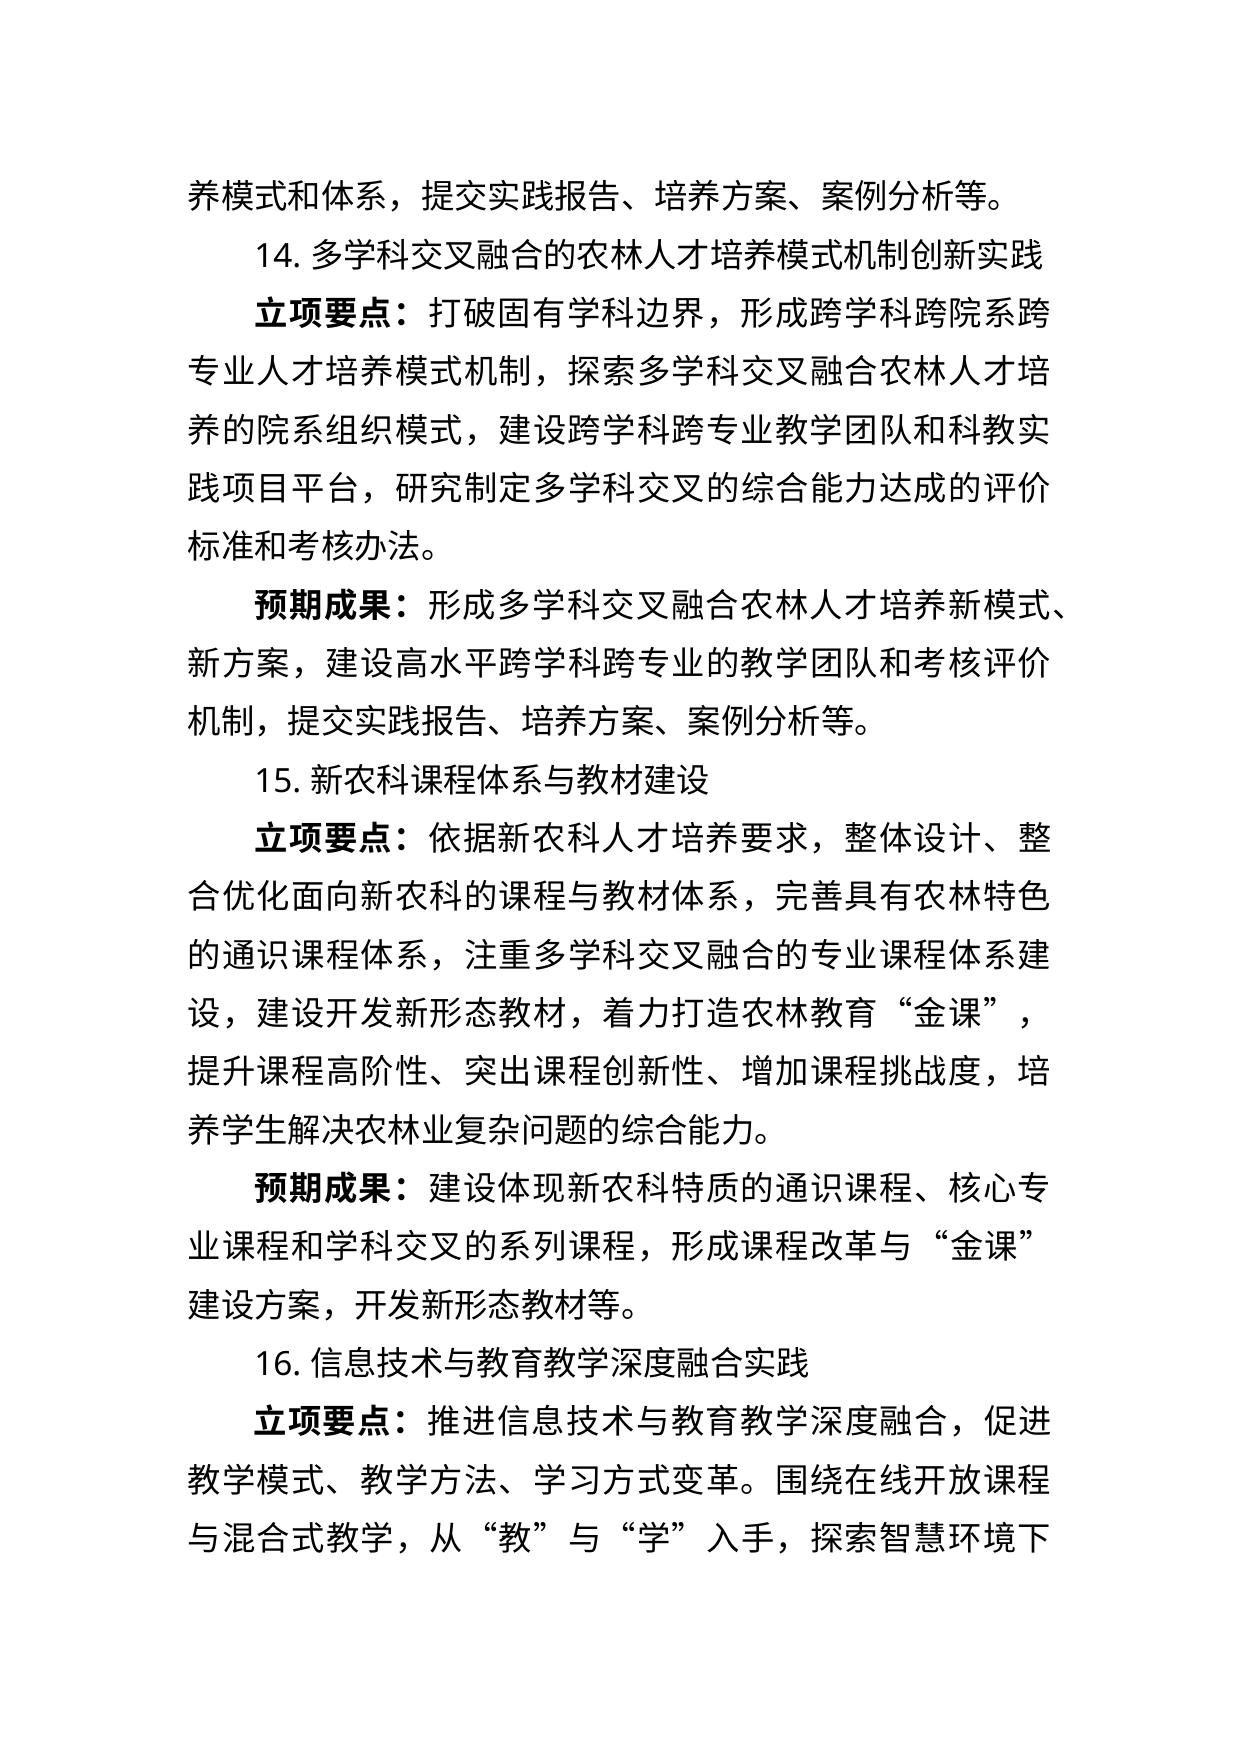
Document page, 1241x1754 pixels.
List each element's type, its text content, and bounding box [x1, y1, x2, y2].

list 信息技术与教育教学深度融合实践 [187, 1329, 1053, 1387]
text 预期成果：形成多学科交叉融合农林人才培养新模式、新方案，建设高水平跨学科跨专业的教学团队和考核评价机制，提交实践报告、培养方案、案例分析等。 [187, 570, 1053, 745]
list 多学科交叉融合的农林人才培养模式机制创新实践 [187, 220, 1053, 279]
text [187, 162, 1053, 220]
text 立项要点：打破固有学科边界，形成跨学科跨院系跨专业人才培养模式机制，探索多学科交叉融合农林人才培养的院系组织模式，建设跨学科跨专业教学团队和科教实践项目平台，研究制定多学科交叉的综合能力达成的评价标准和考核办法。 [187, 279, 1053, 570]
list 预期成果：建设体现新农科特质的通识课程、核心专业课程和学科交叉的系列课程，形成课程改革与“金课”建设方案，开发新形态教材等。 [187, 1154, 1053, 1329]
text 立项要点：依据新农科人才培养要求，整体设计、整合优化面向新农科的课程与教材体系，完善具有农林特色的通识课程体系，注重多学科交叉融合的专业课程体系建设，建设开发新形态教材，着力打造农林教育“金课”，提升课程高阶性、突出课程创新性、增加课程挑战度，培养学生解决农林业复杂问题的综合能力。 [187, 804, 1053, 1154]
list 新农科课程体系与教材建设 [187, 745, 1053, 804]
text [187, 1387, 1053, 1562]
